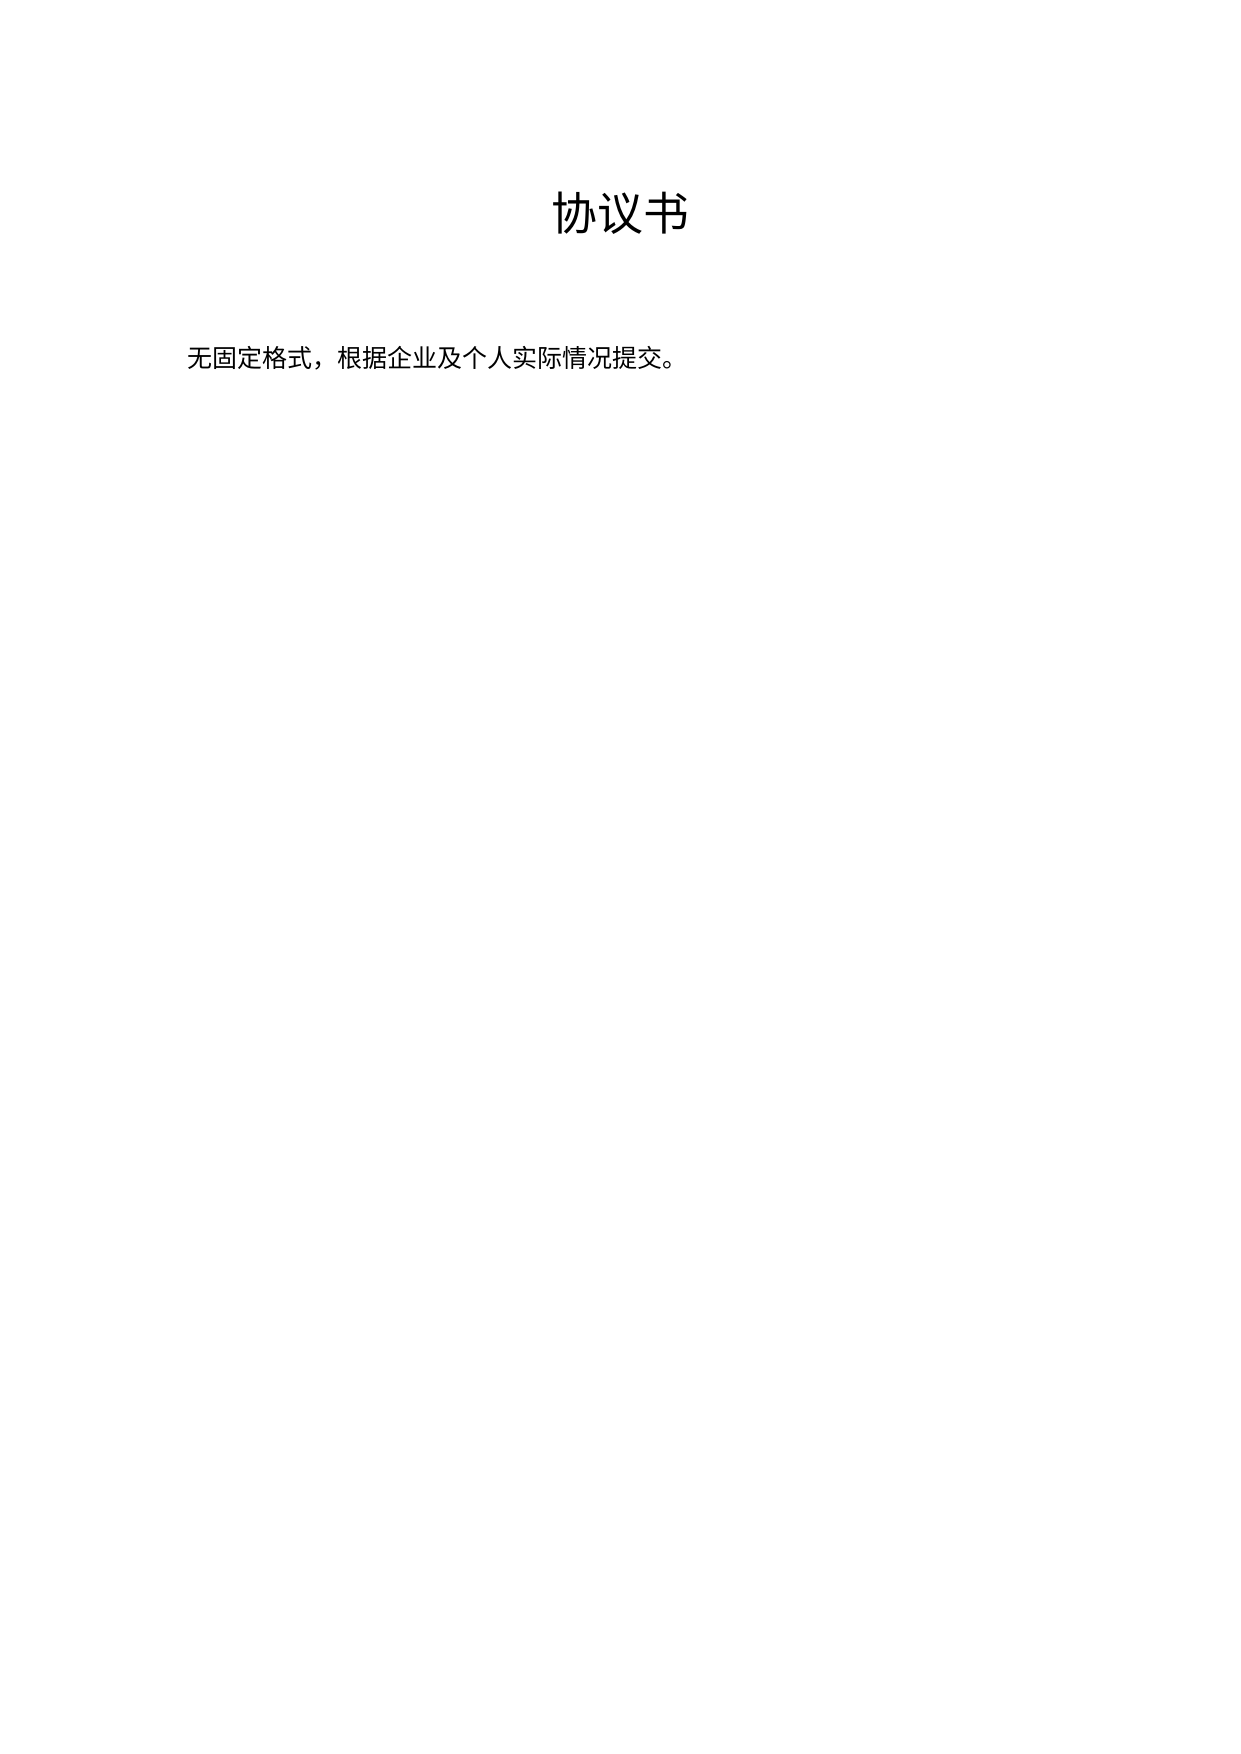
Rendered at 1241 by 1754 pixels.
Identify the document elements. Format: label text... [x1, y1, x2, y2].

text 协议书 [187, 162, 1053, 259]
text 无固定格式，根据企业及个人实际情况提交。 [187, 324, 1053, 389]
